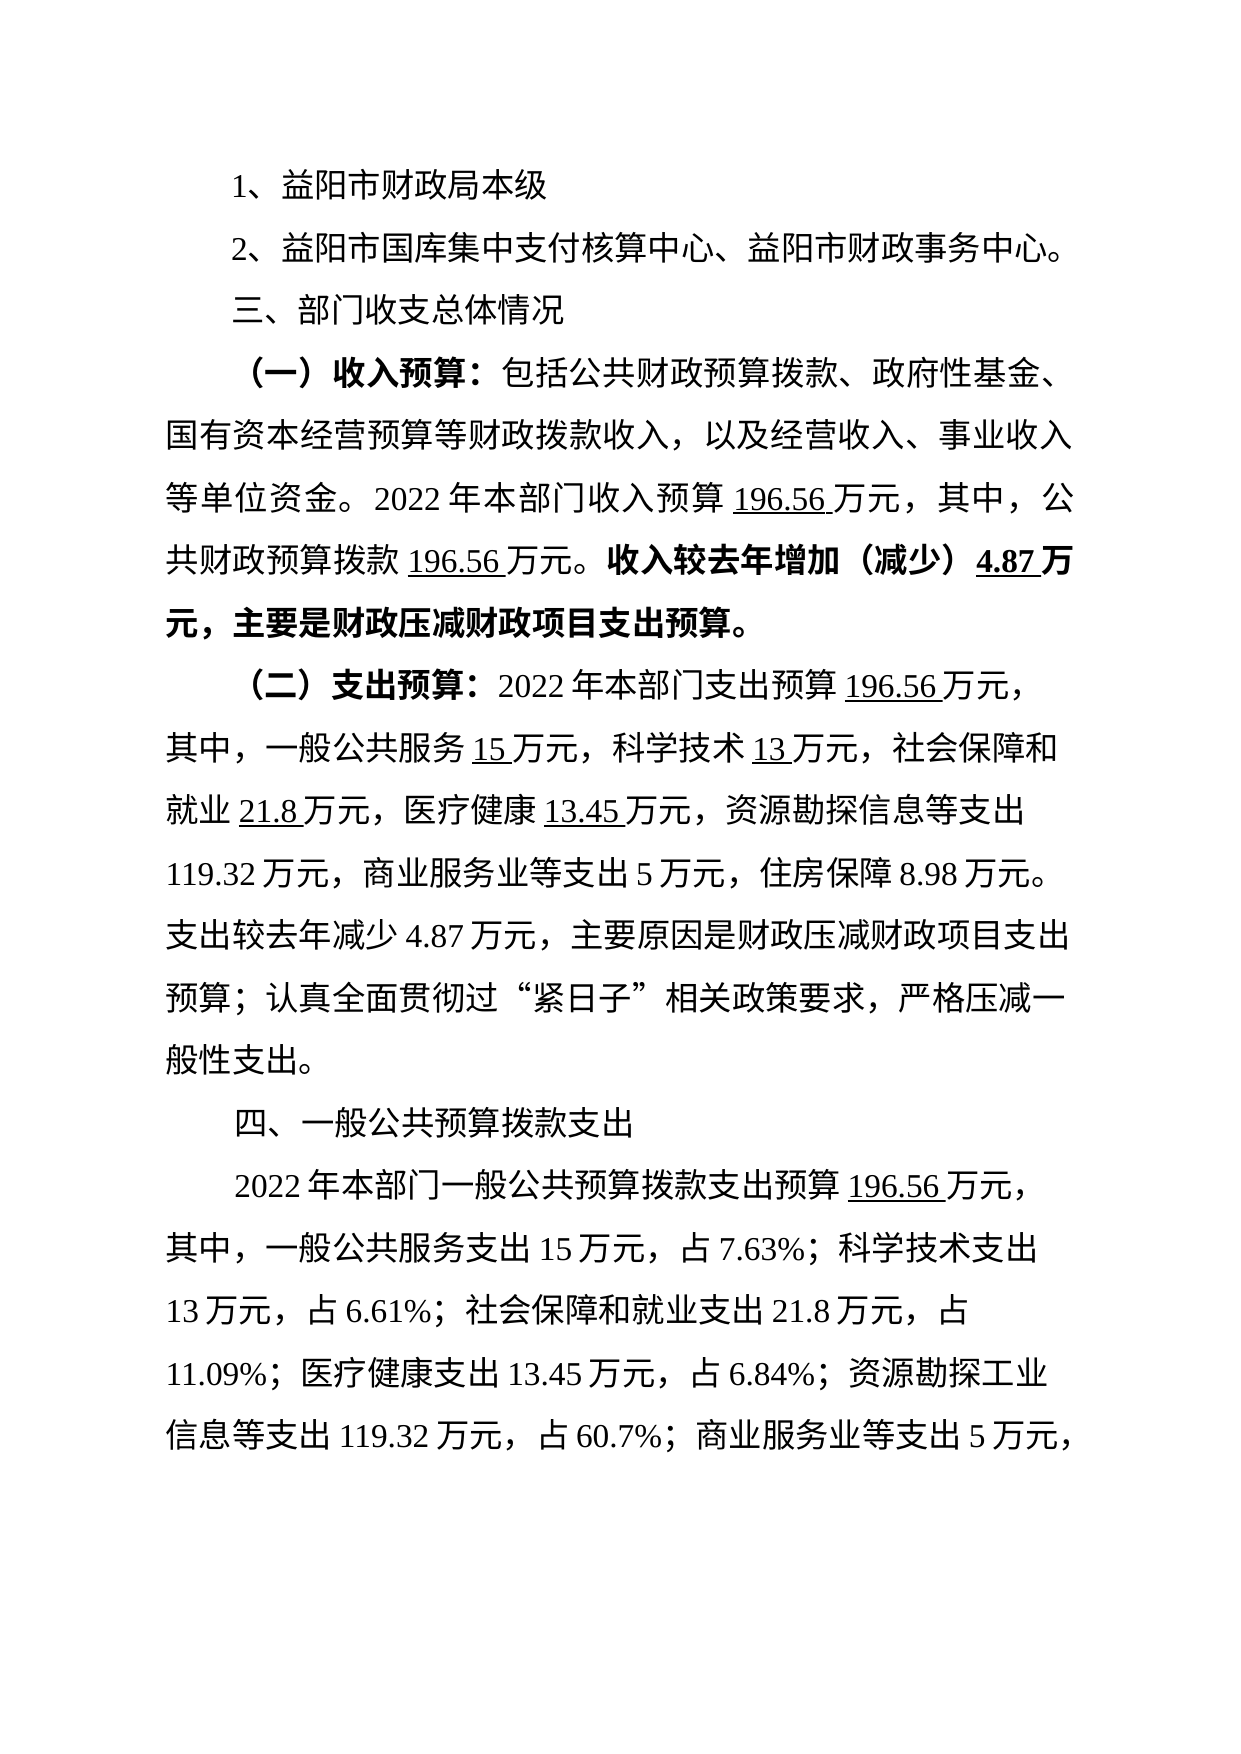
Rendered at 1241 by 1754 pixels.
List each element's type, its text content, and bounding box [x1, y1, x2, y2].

text （二）支出预算：2022年本部门支出预算196.56万元，其中，一般公共服务15万元，科学技术13万元，社会保障和就业21.8万元，医疗健康13.45万元，资源勘探信息等支出119.32万元，商业服务业等支出5万元，住房保障8.98万元。支出较去年减少4.87万元，主要原因是财政压减财政项目支出预算；认真全面贯彻过“紧日子”相关政策要求，严格压减一般性支出。 [165, 648, 1075, 1085]
text 四、一般公共预算拨款支出 [165, 1085, 1075, 1148]
text （一）收入预算：包括公共财政预算拨款、政府性基金、国有资本经营预算等财政拨款收入，以及经营收入、事业收入等单位资金。2022年本部门收入预算196.56万元，其中，公共财政预算拨款196.56万元。收入较去年增加（减少）4.87万元，主要是财政压减财政项目支出预算。 [165, 335, 1075, 648]
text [165, 1148, 1075, 1460]
text 三、部门收支总体情况 [165, 273, 1075, 335]
text 1、益阳市财政局本级 [165, 148, 1075, 210]
text 2、益阳市国库集中支付核算中心、益阳市财政事务中心。 [165, 210, 1075, 273]
